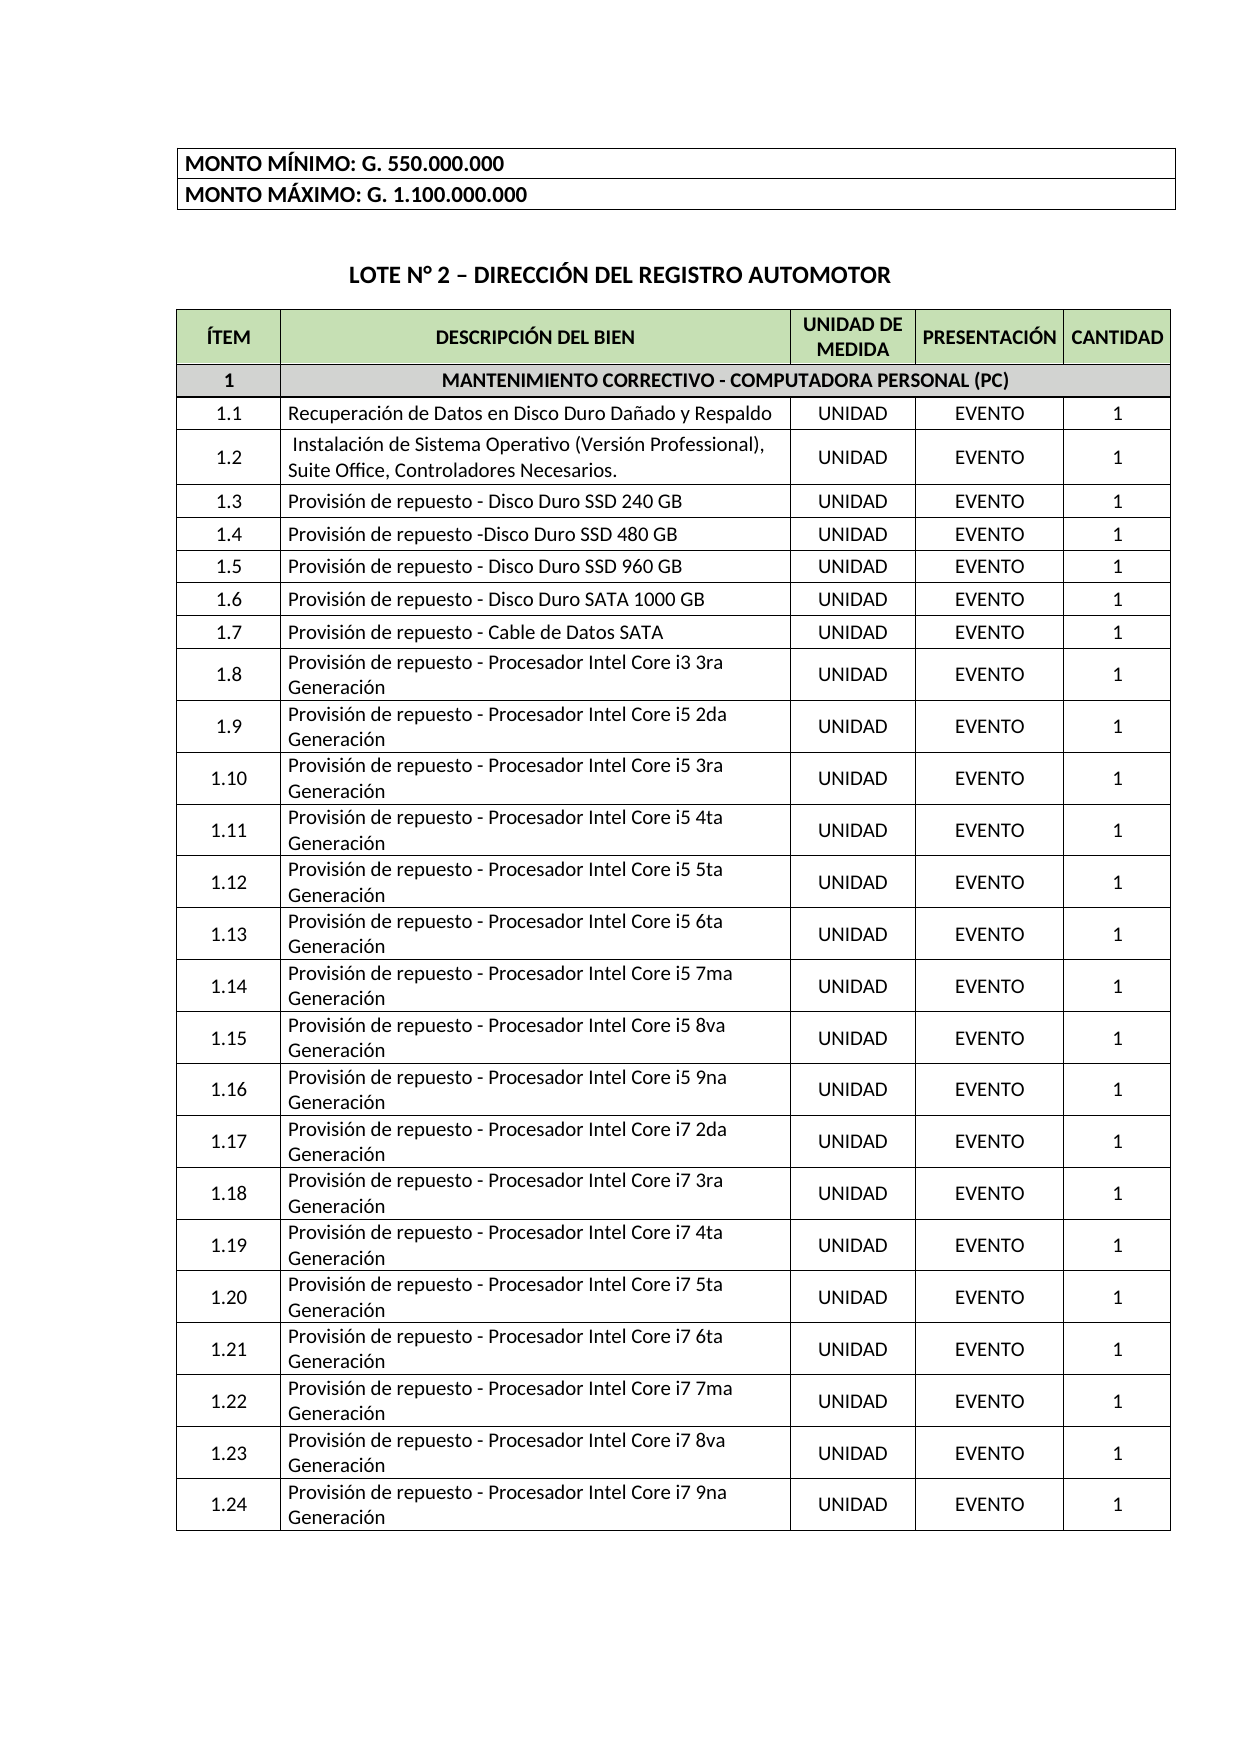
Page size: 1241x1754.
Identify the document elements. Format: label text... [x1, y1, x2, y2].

table_cell 1 [1064, 805, 1170, 855]
table_header DESCRIPCIÓN DEL BIEN [281, 310, 790, 363]
table_cell EVENTO [916, 856, 1063, 907]
table_cell 1 [1064, 616, 1170, 648]
table_cell Provisión de repuesto - Procesador Intel Core i5 2da Generación [281, 701, 790, 752]
table_cell UNIDAD [791, 1427, 915, 1478]
table_cell EVENTO [916, 485, 1063, 517]
table_cell 1.9 [177, 701, 280, 752]
text LOTE N° 2 – DIRECCIÓN DEL REGISTRO AUTOMOTOR [177, 259, 1063, 290]
table_cell 1.3 [177, 485, 280, 517]
table_cell 1 [1064, 649, 1170, 700]
table_cell Provisión de repuesto - Procesador Intel Core i5 4ta Generación [281, 805, 790, 855]
table_cell 1.21 [177, 1323, 280, 1374]
table_cell Provisión de repuesto - Procesador Intel Core i3 3ra Generación [281, 649, 790, 700]
table_cell 1 [1064, 518, 1170, 549]
table_header PRESENTACIÓN [916, 310, 1063, 363]
table_cell EVENTO [916, 960, 1063, 1011]
table_cell Provisión de repuesto - Procesador Intel Core i7 6ta Generación [281, 1323, 790, 1374]
table_cell Provisión de repuesto - Procesador Intel Core i5 7ma Generación [281, 960, 790, 1011]
table_cell UNIDAD [791, 1271, 915, 1322]
table_cell EVENTO [916, 551, 1063, 582]
table_cell 1 [1064, 583, 1170, 615]
table_cell 1.14 [177, 960, 280, 1011]
table_cell UNIDAD [791, 616, 915, 648]
table_cell EVENTO [916, 701, 1063, 752]
table_cell Provisión de repuesto - Procesador Intel Core i7 3ra Generación [281, 1168, 790, 1218]
table_cell 1.7 [177, 616, 280, 648]
table_cell Recuperación de Datos en Disco Duro Dañado y Respaldo [281, 398, 790, 429]
table_cell UNIDAD [791, 805, 915, 855]
table_cell Provisión de repuesto - Procesador Intel Core i7 9na Generación [281, 1479, 790, 1530]
table_cell UNIDAD [791, 1064, 915, 1115]
table_cell 1 [1064, 1323, 1170, 1374]
table_cell 1 [1064, 960, 1170, 1011]
table_cell 1.17 [177, 1116, 280, 1167]
table_cell 1.22 [177, 1375, 280, 1426]
table_cell EVENTO [916, 518, 1063, 549]
table_cell 1 [1064, 1220, 1170, 1270]
table_cell 1.13 [177, 908, 280, 959]
table_cell 1 [1064, 1427, 1170, 1478]
table_cell 1.4 [177, 518, 280, 549]
table_cell EVENTO [916, 1012, 1063, 1063]
table_cell 1 [1064, 753, 1170, 803]
table_cell EVENTO [916, 616, 1063, 648]
table_cell EVENTO [916, 583, 1063, 615]
table_header MONTO MÍNIMO: G. 550.000.000 [178, 149, 1175, 178]
table_cell Provisión de repuesto - Procesador Intel Core i7 7ma Generación [281, 1375, 790, 1426]
table_cell 1 [1064, 430, 1170, 484]
table_cell UNIDAD [791, 430, 915, 484]
table_cell UNIDAD [791, 518, 915, 549]
table_cell UNIDAD [791, 583, 915, 615]
table_cell Provisión de repuesto - Procesador Intel Core i7 4ta Generación [281, 1220, 790, 1270]
table_cell 1.2 [177, 430, 280, 484]
table_cell Provisión de repuesto - Procesador Intel Core i5 9na Generación [281, 1064, 790, 1115]
table_cell Provisión de repuesto - Disco Duro SSD 960 GB [281, 551, 790, 582]
table_cell UNIDAD [791, 1012, 915, 1063]
table_cell Provisión de repuesto -Disco Duro SSD 480 GB [281, 518, 790, 549]
table_cell Provisión de repuesto - Disco Duro SATA 1000 GB [281, 583, 790, 615]
table_cell 1 [1064, 1012, 1170, 1063]
table_cell UNIDAD [791, 701, 915, 752]
table_cell 1 [1064, 485, 1170, 517]
table_cell UNIDAD [791, 398, 915, 429]
table_cell UNIDAD [791, 1323, 915, 1374]
table_cell 1 [1064, 1116, 1170, 1167]
table_cell EVENTO [916, 1323, 1063, 1374]
table_cell 1 [1064, 551, 1170, 582]
table_cell 1 [177, 365, 280, 396]
table_cell 1.8 [177, 649, 280, 700]
table_cell EVENTO [916, 1220, 1063, 1270]
table_cell 1 [1064, 856, 1170, 907]
table_cell 1.24 [177, 1479, 280, 1530]
table_cell Provisión de repuesto - Procesador Intel Core i5 3ra Generación [281, 753, 790, 803]
table_cell EVENTO [916, 1116, 1063, 1167]
table_cell 1.19 [177, 1220, 280, 1270]
table_cell EVENTO [916, 753, 1063, 803]
table_cell 1.16 [177, 1064, 280, 1115]
table_cell 1 [1064, 1064, 1170, 1115]
table_cell Provisión de repuesto - Procesador Intel Core i5 8va Generación [281, 1012, 790, 1063]
table_cell EVENTO [916, 398, 1063, 429]
table_cell 1 [1064, 398, 1170, 429]
table_cell UNIDAD [791, 1375, 915, 1426]
table_cell EVENTO [916, 1168, 1063, 1218]
table_cell EVENTO [916, 805, 1063, 855]
table_cell Provisión de repuesto - Procesador Intel Core i7 5ta Generación [281, 1271, 790, 1322]
table_cell 1.10 [177, 753, 280, 803]
table_cell Provisión de repuesto - Disco Duro SSD 240 GB [281, 485, 790, 517]
table_cell UNIDAD [791, 1116, 915, 1167]
table_cell 1.18 [177, 1168, 280, 1218]
table_cell 1.1 [177, 398, 280, 429]
table_cell EVENTO [916, 1427, 1063, 1478]
table_cell 1.6 [177, 583, 280, 615]
table_cell Provisión de repuesto - Procesador Intel Core i7 2da Generación [281, 1116, 790, 1167]
table_cell 1 [1064, 908, 1170, 959]
table_cell MANTENIMIENTO CORRECTIVO - COMPUTADORA PERSONAL (PC) [281, 365, 1170, 396]
table_cell 1.15 [177, 1012, 280, 1063]
table_cell Provisión de repuesto - Procesador Intel Core i5 5ta Generación [281, 856, 790, 907]
table_cell EVENTO [916, 1375, 1063, 1426]
table_cell 1 [1064, 1375, 1170, 1426]
table_cell 1.23 [177, 1427, 280, 1478]
table_cell 1 [1064, 1479, 1170, 1530]
table_cell EVENTO [916, 1479, 1063, 1530]
table_cell UNIDAD [791, 1220, 915, 1270]
table_cell EVENTO [916, 1064, 1063, 1115]
table_cell EVENTO [916, 1271, 1063, 1322]
table_cell UNIDAD [791, 551, 915, 582]
table_cell EVENTO [916, 908, 1063, 959]
table_cell UNIDAD [791, 649, 915, 700]
table_cell Provisión de repuesto - Cable de Datos SATA [281, 616, 790, 648]
table_cell 1 [1064, 1271, 1170, 1322]
table_cell 1.5 [177, 551, 280, 582]
table_cell Provisión de repuesto - Procesador Intel Core i7 8va Generación [281, 1427, 790, 1478]
table_cell UNIDAD [791, 908, 915, 959]
table_cell UNIDAD [791, 1479, 915, 1530]
table_cell 1.12 [177, 856, 280, 907]
table_cell Instalación de Sistema Operativo (Versión Professional), Suite Office, Controladores Necesarios. [281, 430, 790, 484]
table_cell EVENTO [916, 430, 1063, 484]
table_cell EVENTO [916, 649, 1063, 700]
table_cell MONTO MÁXIMO: G. 1.100.000.000 [178, 179, 1175, 209]
table_cell 1.20 [177, 1271, 280, 1322]
table_cell UNIDAD [791, 485, 915, 517]
table_cell UNIDAD [791, 856, 915, 907]
table_header UNIDAD DE MEDIDA [791, 310, 915, 363]
table_header ÍTEM [177, 310, 280, 363]
table_header CANTIDAD [1064, 310, 1170, 363]
table_cell 1.11 [177, 805, 280, 855]
table_cell UNIDAD [791, 960, 915, 1011]
table_cell UNIDAD [791, 1168, 915, 1218]
table_cell 1 [1064, 1168, 1170, 1218]
table_cell UNIDAD [791, 753, 915, 803]
table_cell 1 [1064, 701, 1170, 752]
table_cell Provisión de repuesto - Procesador Intel Core i5 6ta Generación [281, 908, 790, 959]
